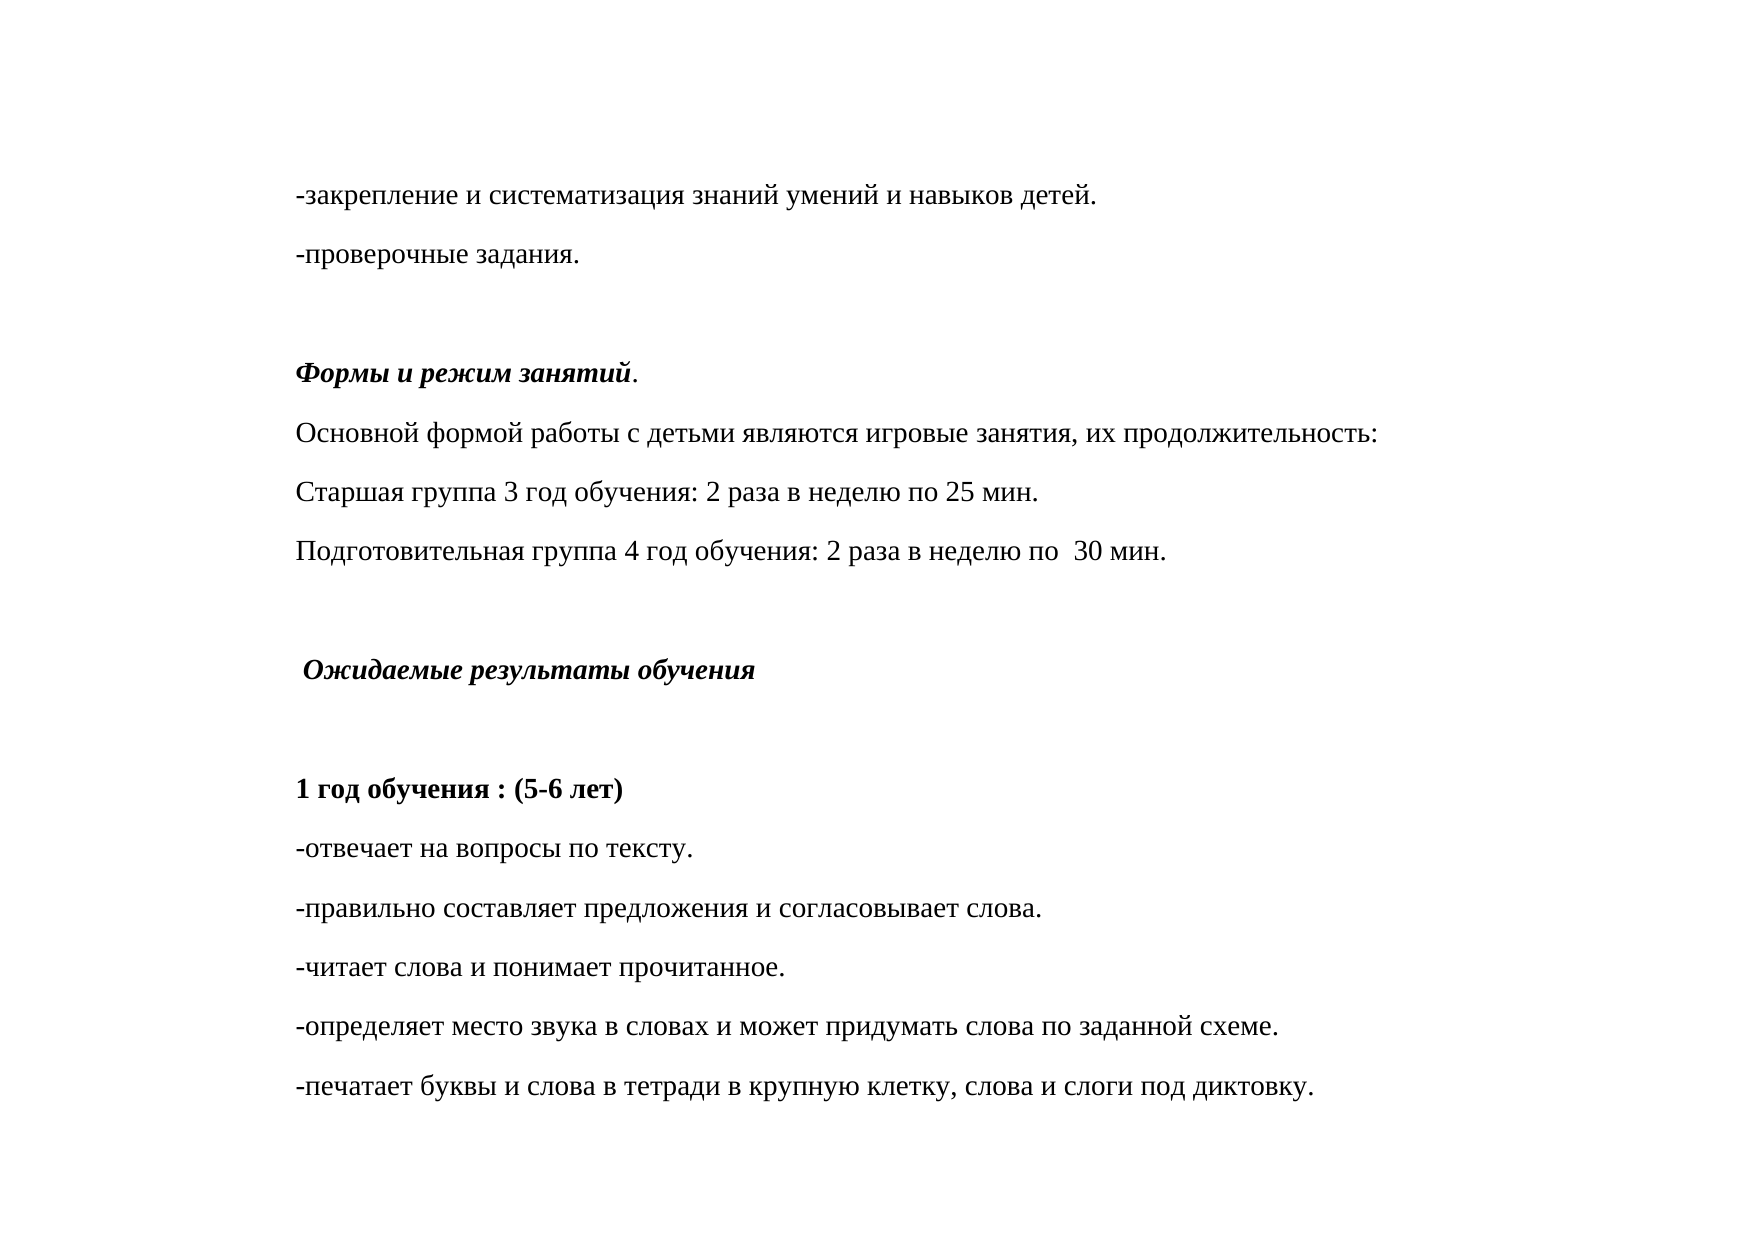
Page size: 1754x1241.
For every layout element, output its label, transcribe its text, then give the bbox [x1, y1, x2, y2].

text -определяет место звука в словах и может придумать слова по заданной схеме. [207, 1008, 1636, 1042]
text Подготовительная группа 4 год обучения: 2 раза в неделю по 30 мин. [207, 533, 1636, 567]
text Основной формой работы с детьми являются игровые занятия, их продолжительность: [207, 415, 1636, 448]
text -печатает буквы и слова в тетради в крупную клетку, слова и слоги под диктовку. [207, 1068, 1636, 1101]
text -правильно составляет предложения и согласовывает слова. [207, 890, 1636, 923]
text Старшая группа 3 год обучения: 2 раза в неделю по 25 мин. [207, 474, 1636, 508]
text -отвечает на вопросы по тексту. [207, 830, 1636, 864]
text -читает слова и понимает прочитанное. [207, 949, 1636, 983]
text 1 год обучения : (5-6 лет) [207, 771, 1636, 804]
text -закрепление и систематизация знаний умений и навыков детей. [207, 177, 1636, 211]
text Формы и режим занятий. [207, 355, 1636, 389]
text -проверочные задания. [207, 237, 1636, 270]
text Ожидаемые результаты обучения [207, 652, 1636, 686]
